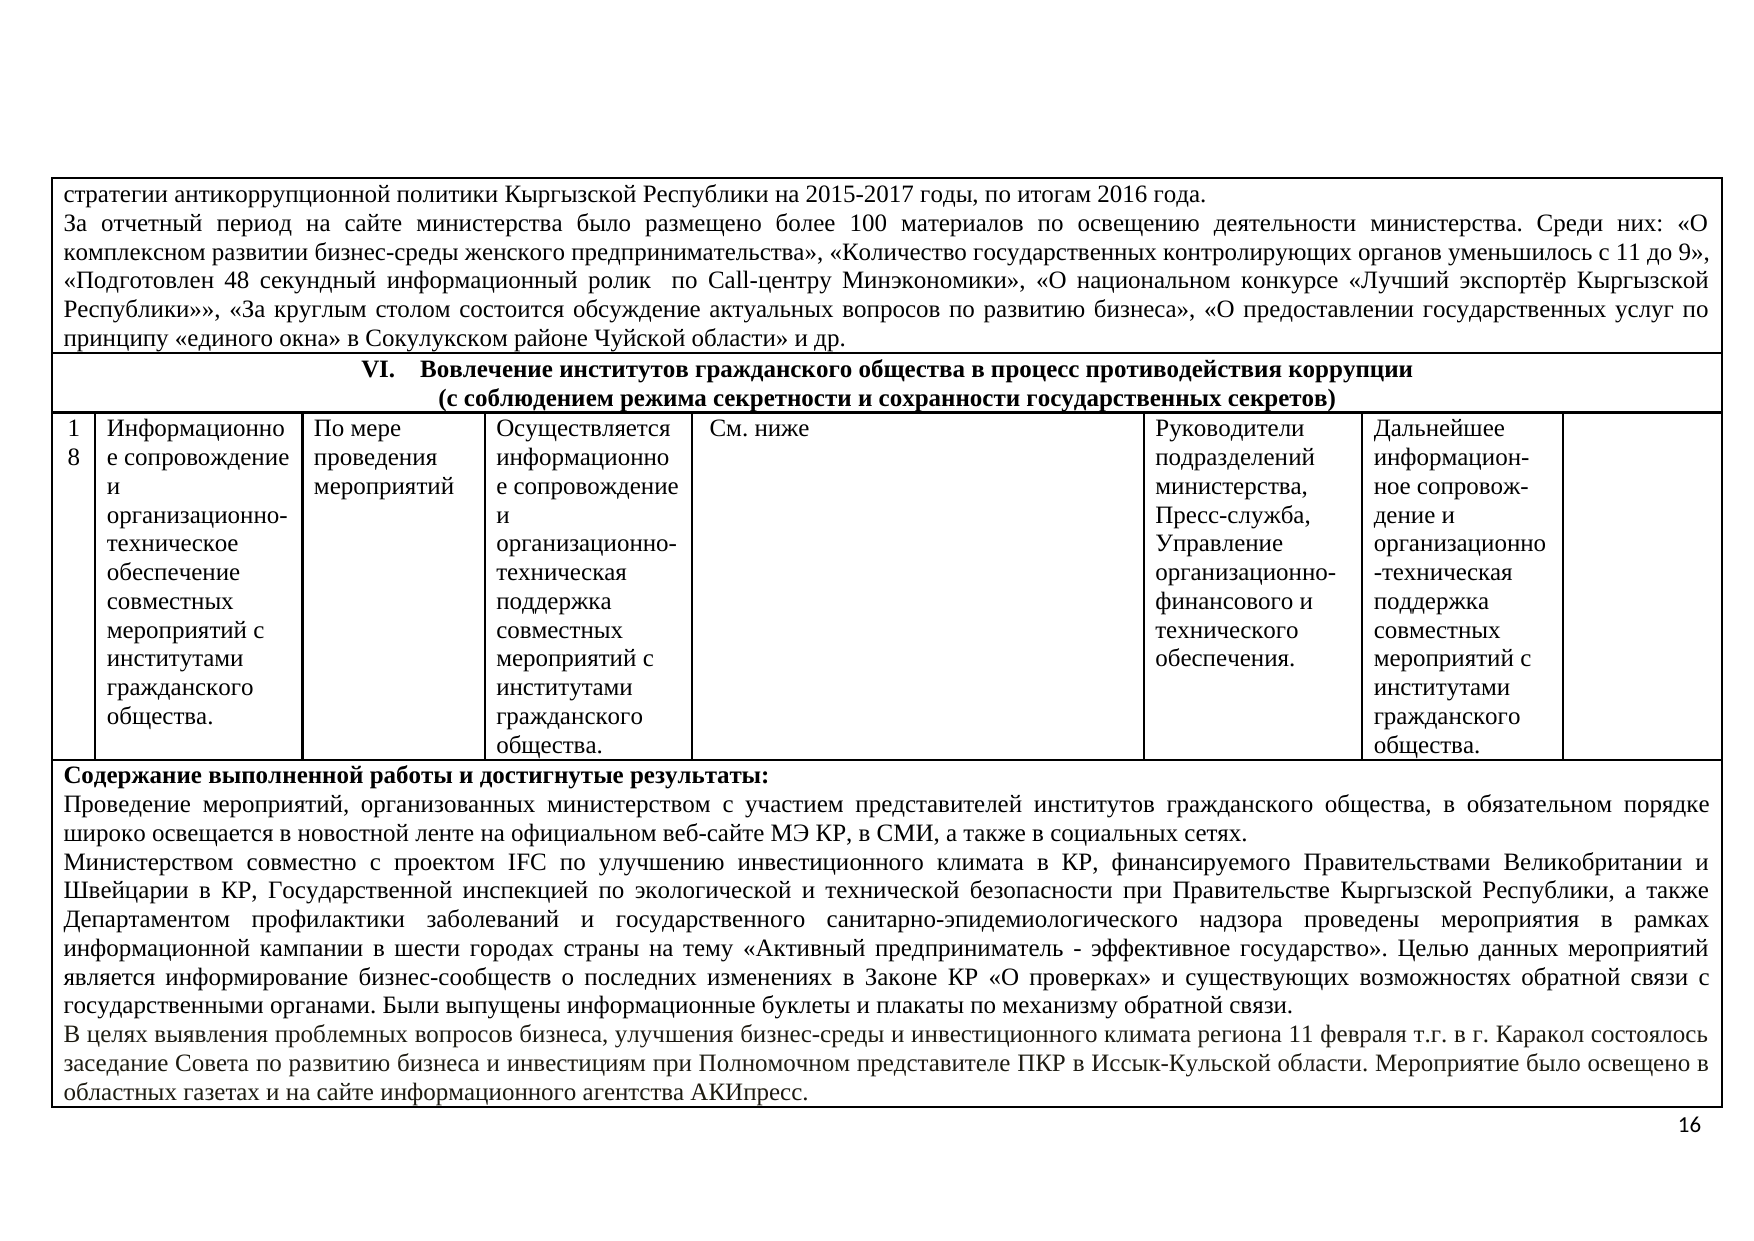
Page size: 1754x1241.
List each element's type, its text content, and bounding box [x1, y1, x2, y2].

table_cell Вовлечение институтов гражданского общества в процесс противодействия коррупции (с соблюдением режима секретности и сохранности государственных секретов) [53, 354, 438, 411]
table_cell [1564, 414, 1721, 758]
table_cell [53, 179, 1721, 352]
table_cell Дальнейшее информацион-ное сопровож-дение и организационно-техническая поддержка совместных мероприятий с институтами гражданского общества. [1363, 414, 1562, 758]
table_cell 18 [53, 414, 94, 758]
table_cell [53, 761, 1721, 1106]
table_cell Информационное сопровождение и организационно-техническое обеспечение совместных мероприятий с институтами гражданского общества. [96, 414, 301, 758]
table_cell По мере проведения мероприятий [304, 414, 484, 758]
table_cell Вовлечение институтов гражданского общества в процесс противодействия коррупции (с соблюдением режима секретности и сохранности государственных секретов) [1336, 354, 1721, 411]
table_cell Руководители подразделений министерства, Пресс-служба, Управление организационно-финансового и технического обеспечения. [1145, 414, 1361, 758]
table_cell См. ниже [693, 414, 1143, 758]
